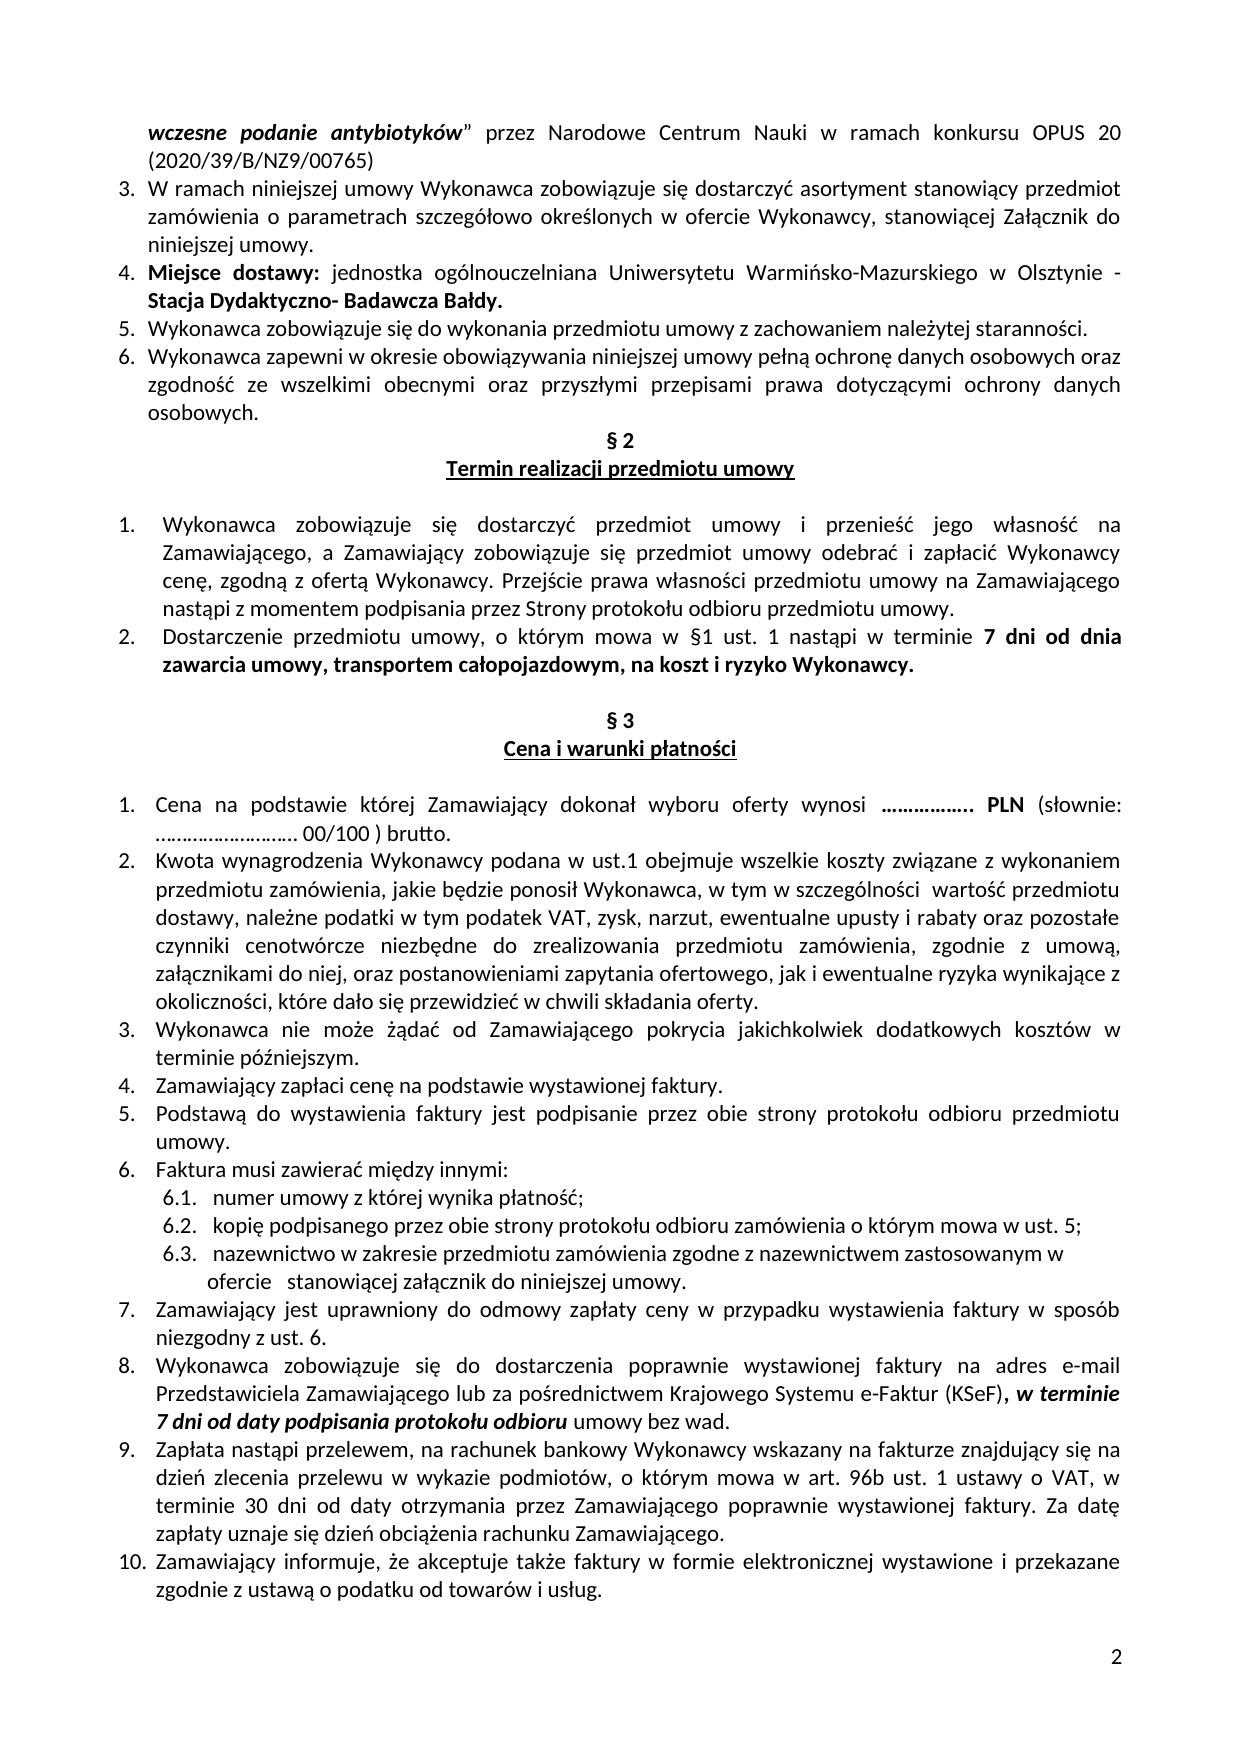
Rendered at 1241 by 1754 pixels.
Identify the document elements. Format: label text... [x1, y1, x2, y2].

text Cena i warunki płatności [118, 734, 1122, 763]
text 6.3. nazewnictwo w zakresie przedmiotu zamówienia zgodne z nazewnictwem zastosowanym w ofercie stanowiącej załącznik do niniejszej umowy. [162, 1239, 1122, 1295]
list Podstawą do wystawienia faktury jest podpisanie przez obie strony protokołu odbioru przedmiotu umowy. [118, 1099, 1122, 1155]
list Wykonawca nie może żądać od Zamawiającego pokrycia jakichkolwiek dodatkowych kosztów w terminie późniejszym. [118, 1015, 1122, 1071]
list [118, 118, 1122, 174]
text Termin realizacji przedmiotu umowy [118, 454, 1122, 482]
list Zapłata nastąpi przelewem, na rachunek bankowy Wykonawcy wskazany na fakturze znajdujący się na dzień zlecenia przelewu w wykazie podmiotów, o którym mowa w art. 96b ust. 1 ustawy o VAT, w terminie 30 dni od daty otrzymania przez Zamawiającego poprawnie wystawionej faktury. Za datę zapłaty uznaje się dzień obciążenia rachunku Zamawiającego. [118, 1435, 1122, 1547]
text § 3 [118, 707, 1122, 734]
list Faktura musi zawierać między innymi: [118, 1155, 1122, 1183]
list Cena na podstawie której Zamawiający dokonał wyboru oferty wynosi …………….. PLN (słownie: ……………………… 00/100 ) brutto. [118, 791, 1122, 847]
text § 2 [118, 426, 1122, 454]
text 6.1. numer umowy z której wynika płatność; [162, 1183, 1122, 1211]
list Zamawiający jest uprawniony do odmowy zapłaty ceny w przypadku wystawienia faktury w sposób niezgodny z ust. 6. [118, 1295, 1122, 1351]
text 6.2. kopię podpisanego przez obie strony protokołu odbioru zamówienia o którym mowa w ust. 5; [162, 1211, 1122, 1239]
list Zamawiający informuje, że akceptuje także faktury w formie elektronicznej wystawione i przekazane zgodnie z ustawą o podatku od towarów i usług. [118, 1547, 1122, 1603]
list Wykonawca zobowiązuje się do dostarczenia poprawnie wystawionej faktury na adres e-mail Przedstawiciela Zamawiającego lub za pośrednictwem Krajowego Systemu e-Faktur (KSeF), w terminie 7 dni od daty podpisania protokołu odbioru umowy bez wad. [118, 1351, 1122, 1435]
list Wykonawca zobowiązuje się do wykonania przedmiotu umowy z zachowaniem należytej staranności. [118, 314, 1122, 342]
list W ramach niniejszej umowy Wykonawca zobowiązuje się dostarczyć asortyment stanowiący przedmiot zamówienia o parametrach szczegółowo określonych w ofercie Wykonawcy, stanowiącej Załącznik do niniejszej umowy. [118, 174, 1122, 258]
list Kwota wynagrodzenia Wykonawcy podana w ust.1 obejmuje wszelkie koszty związane z wykonaniem przedmiotu zamówienia, jakie będzie ponosił Wykonawca, w tym w szczególności wartość przedmiotu dostawy, należne podatki w tym podatek VAT, zysk, narzut, ewentualne upusty i rabaty oraz pozostałe czynniki cenotwórcze niezbędne do zrealizowania przedmiotu zamówienia, zgodnie z umową, załącznikami do niej, oraz postanowieniami zapytania ofertowego, jak i ewentualne ryzyka wynikające z okoliczności, które dało się przewidzieć w chwili składania oferty. [118, 847, 1122, 1015]
list Dostarczenie przedmiotu umowy, o którym mowa w §1 ust. 1 nastąpi w terminie 7 dni od dnia zawarcia umowy, transportem całopojazdowym, na koszt i ryzyko Wykonawcy. [118, 622, 1122, 678]
list Wykonawca zapewni w okresie obowiązywania niniejszej umowy pełną ochronę danych osobowych oraz zgodność ze wszelkimi obecnymi oraz przyszłymi przepisami prawa dotyczącymi ochrony danych osobowych. [118, 342, 1122, 426]
list Miejsce dostawy: jednostka ogólnouczelniana Uniwersytetu Warmińsko-Mazurskiego w Olsztynie - Stacja Dydaktyczno- Badawcza Bałdy. [118, 258, 1122, 314]
list Wykonawca zobowiązuje się dostarczyć przedmiot umowy i przenieść jego własność na Zamawiającego, a Zamawiający zobowiązuje się przedmiot umowy odebrać i zapłacić Wykonawcy cenę, zgodną z ofertą Wykonawcy. Przejście prawa własności przedmiotu umowy na Zamawiającego nastąpi z momentem podpisania przez Strony protokołu odbioru przedmiotu umowy. [118, 510, 1122, 622]
list Zamawiający zapłaci cenę na podstawie wystawionej faktury. [118, 1071, 1122, 1099]
